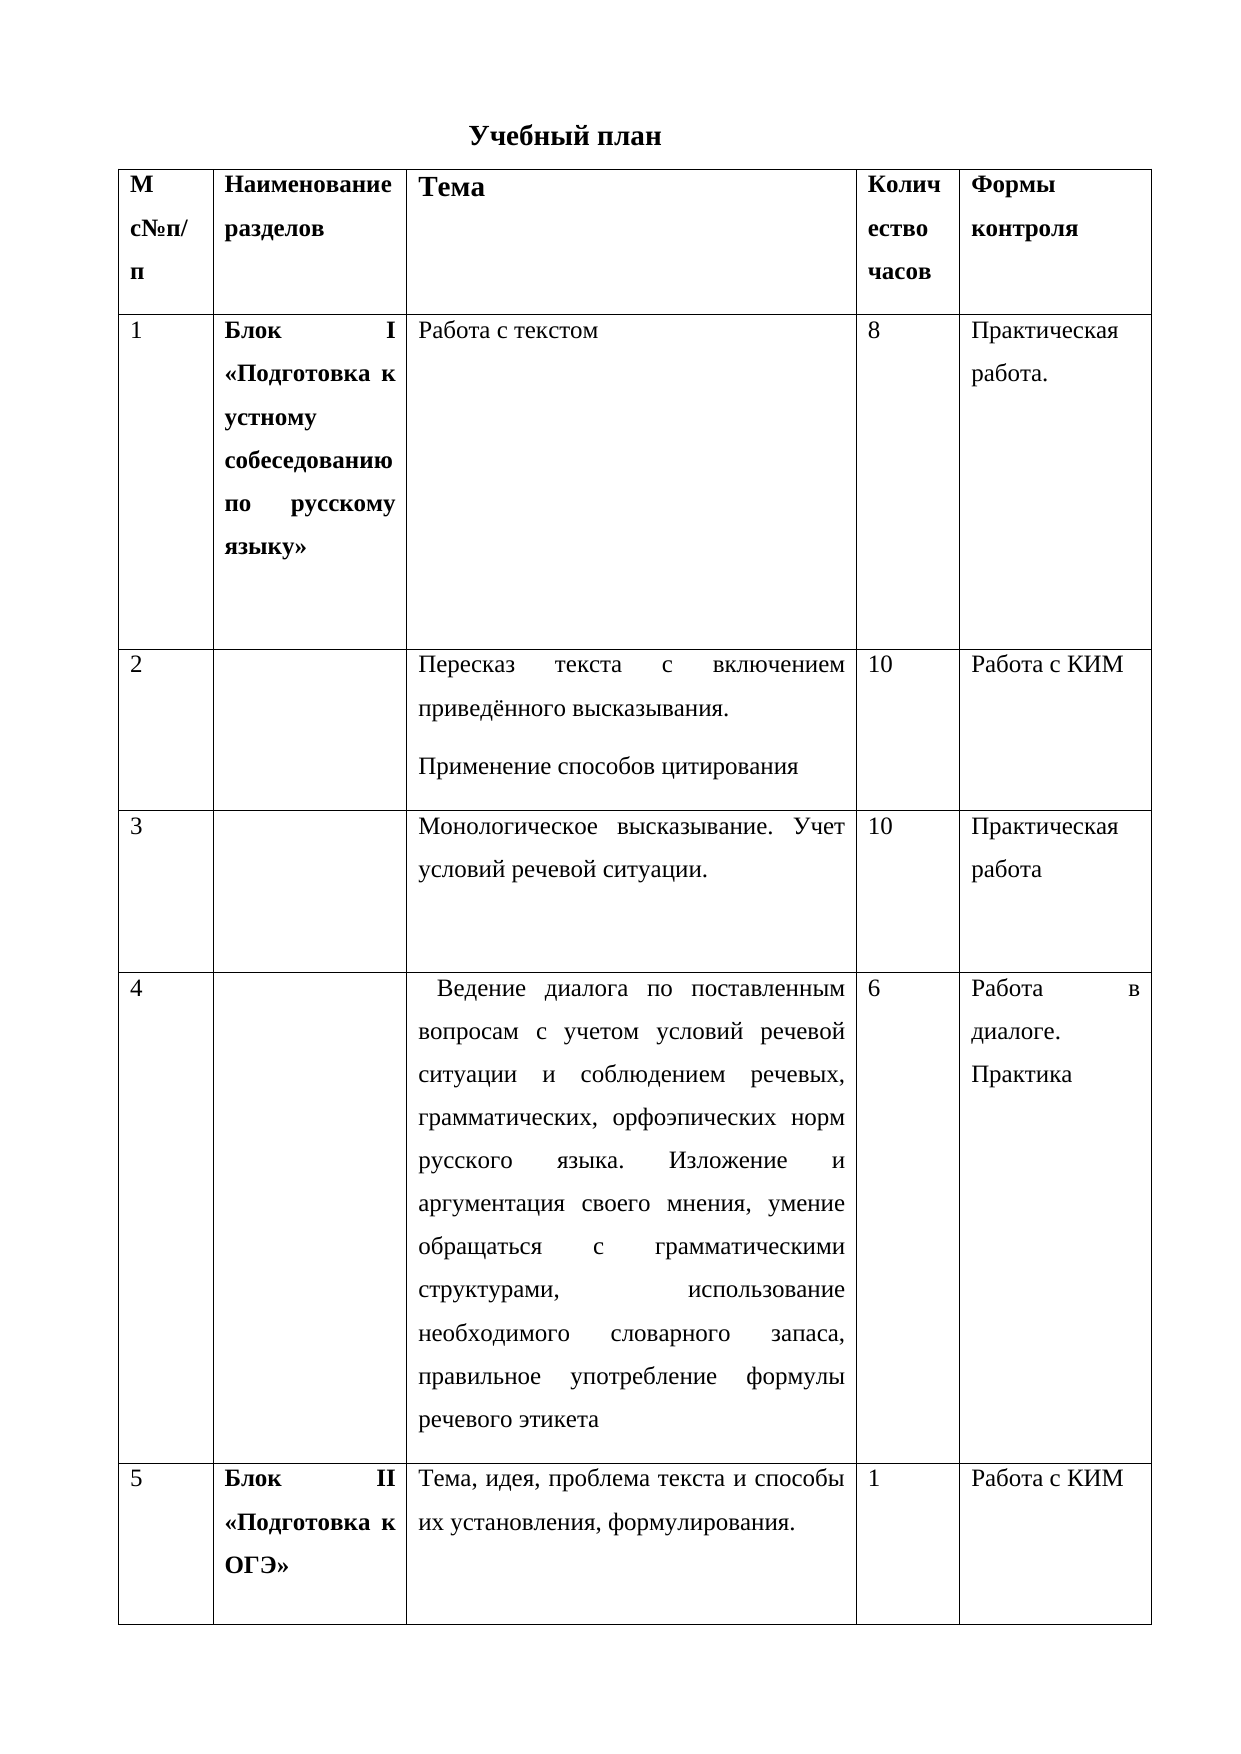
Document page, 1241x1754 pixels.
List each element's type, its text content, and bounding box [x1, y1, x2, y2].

table_cell Работа в диалоге. Практика [960, 973, 1151, 1462]
table_cell [214, 973, 406, 1462]
table_header Наименование разделов [214, 170, 406, 314]
table_cell 5 [119, 1464, 213, 1624]
table_cell [214, 811, 406, 972]
table_cell 3 [119, 811, 213, 972]
table_cell Работа с КИМ [960, 1464, 1151, 1624]
table_cell 10 [857, 650, 959, 810]
table_cell Работа с КИМ [960, 650, 1151, 810]
table_cell 10 [857, 811, 959, 972]
table_cell Монологическое высказывание. Учет условий речевой ситуации. [407, 811, 856, 972]
table_cell Работа с текстом [407, 315, 856, 648]
table_cell [214, 650, 406, 810]
table_cell 2 [119, 650, 213, 810]
table_cell Пересказ текста с включением приведённого высказывания. Применение способов цитирования [407, 650, 856, 810]
table_header Формы контроля [960, 170, 1151, 314]
table_header Количество часов [857, 170, 959, 314]
text Учебный план [118, 118, 1152, 152]
table_cell 6 [857, 973, 959, 1462]
table_cell Тема, идея, проблема текста и способы их установления, формулирования. [407, 1464, 856, 1624]
table_header М с№п/п [119, 170, 213, 314]
table_cell 8 [857, 315, 959, 648]
table_cell 1 [119, 315, 213, 648]
table_cell Блок I «Подготовка к устному собеседованию по русскому языку» [214, 315, 406, 648]
table_header Тема [407, 170, 856, 314]
table_cell Блок II «Подготовка к ОГЭ» [214, 1464, 406, 1624]
table_cell 4 [119, 973, 213, 1462]
table_cell Практическая работа [960, 811, 1151, 972]
table_cell 1 [857, 1464, 959, 1624]
table_cell Практическая работа. [960, 315, 1151, 648]
table_cell Ведение диалога по поставленным вопросам с учетом условий речевой ситуации и соблюдением речевых, грамматических, орфоэпических норм русского языка. Изложение и аргументация своего мнения, умение обращаться с грамматическими структурами, использование необходимого словарного запаса, правильное употребление формулы речевого этикета [407, 973, 856, 1462]
